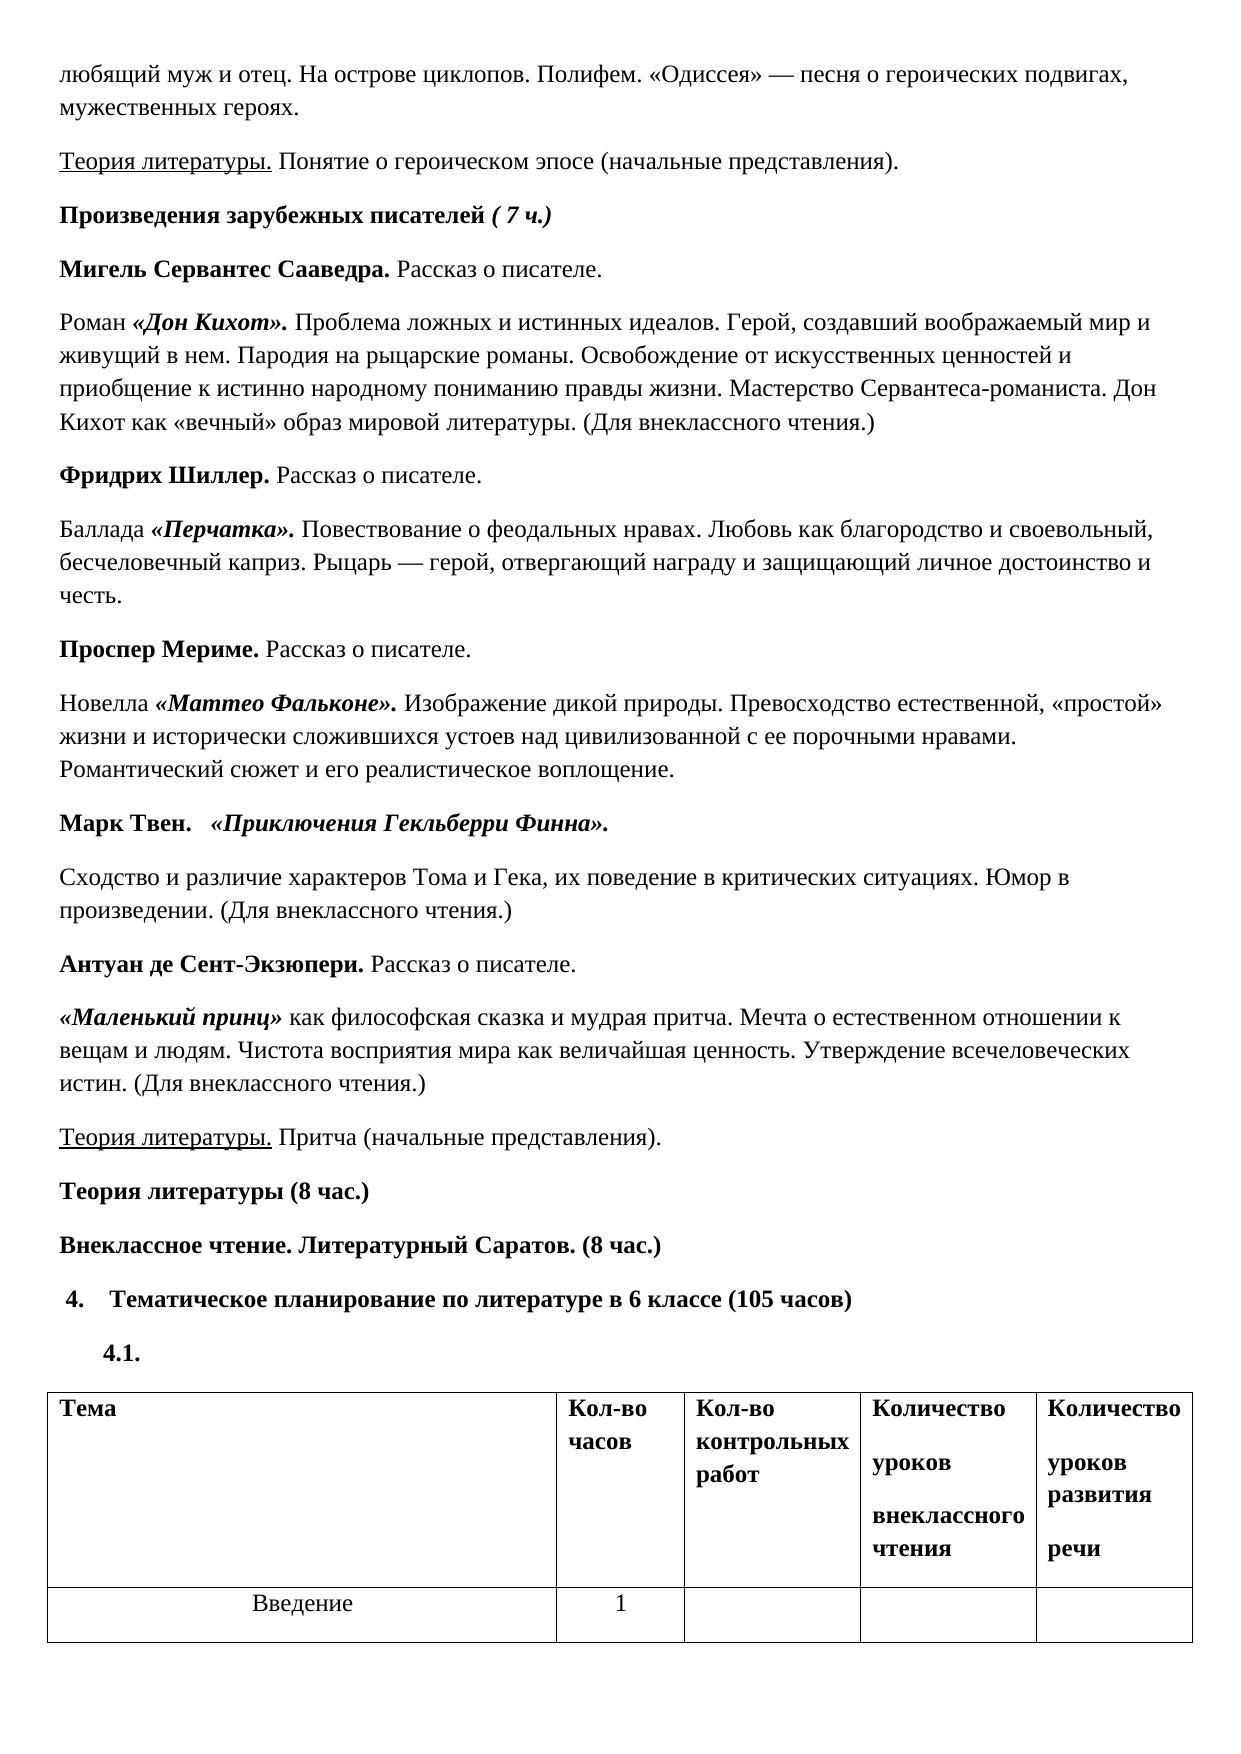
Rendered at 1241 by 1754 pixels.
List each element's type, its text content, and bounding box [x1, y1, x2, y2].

text 4.1. [59, 1338, 1181, 1367]
table_header Кол-во часов [557, 1393, 684, 1587]
text Теория литературы. Притча (начальные представления). [59, 1122, 1181, 1151]
table_cell [685, 1588, 860, 1642]
text Проспер Мериме. Рассказ о писателе. [59, 634, 1181, 663]
table_cell 1 [557, 1588, 684, 1642]
table_header Тема [48, 1393, 556, 1587]
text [59, 59, 1181, 121]
table_cell [1037, 1588, 1192, 1642]
table_cell [861, 1588, 1036, 1642]
text Внеклассное чтение. Литературный Саратов. (8 час.) [59, 1230, 1181, 1259]
table_cell Введение [48, 1588, 556, 1642]
text Сходство и различие характеров Тома и Гека, их поведение в критических ситуациях. Юмор в произведении. (Для внеклассного чтения.) [59, 862, 1181, 923]
text Марк Твен. «Приключения Гекльберри Финна». [59, 808, 1181, 837]
text Баллада «Перчатка». Повествование о феодальных нравах. Любовь как благородство и своевольный, бесчеловечный каприз. Рыцарь — герой, отвергающий награду и защищающий личное достоинство и честь. [59, 514, 1181, 609]
text Фридрих Шиллер. Рассказ о писателе. [59, 460, 1181, 489]
table_header Количество уроков развития речи [1037, 1393, 1192, 1587]
text Мигель Сервантес Сааведра. Рассказ о писателе. [59, 254, 1181, 282]
table_header Количество уроков внеклассного чтения [861, 1393, 1036, 1587]
text 4. Тематическое планирование по литературе в 6 классе (105 часов) [59, 1284, 1181, 1313]
table_header Кол-во контрольных работ [685, 1393, 860, 1587]
text «Маленький принц» как философская сказка и мудрая притча. Мечта о естественном отношении к вещам и людям. Чистота восприятия мира как величайшая ценность. Утверждение всечеловеческих истин. (Для внеклассного чтения.) [59, 1002, 1181, 1097]
text Теория литературы. Понятие о героическом эпосе (начальные представления). [59, 146, 1181, 175]
text Новелла «Маттео Фальконе». Изображение дикой природы. Превосходство естественной, «простой» жизни и исторически сложившихся устоев над цивилизованной с ее порочными нравами. Романтический сюжет и его реалистическое воплощение. [59, 688, 1181, 783]
text Произведения зарубежных писателей ( 7 ч.) [59, 200, 1181, 228]
text Антуан де Сент-Экзюпери. Рассказ о писателе. [59, 949, 1181, 977]
text Роман «Дон Кихот». Проблема ложных и истинных идеалов. Герой, создавший воображаемый мир и живущий в нем. Пародия на рыцарские романы. Освобождение от искусственных ценностей и приобщение к истинно народному пониманию правды жизни. Мастерство Сервантеса-романиста. Дон Кихот как «вечный» образ мировой литературы. (Для внеклассного чтения.) [59, 307, 1181, 435]
text Теория литературы (8 час.) [59, 1176, 1181, 1205]
